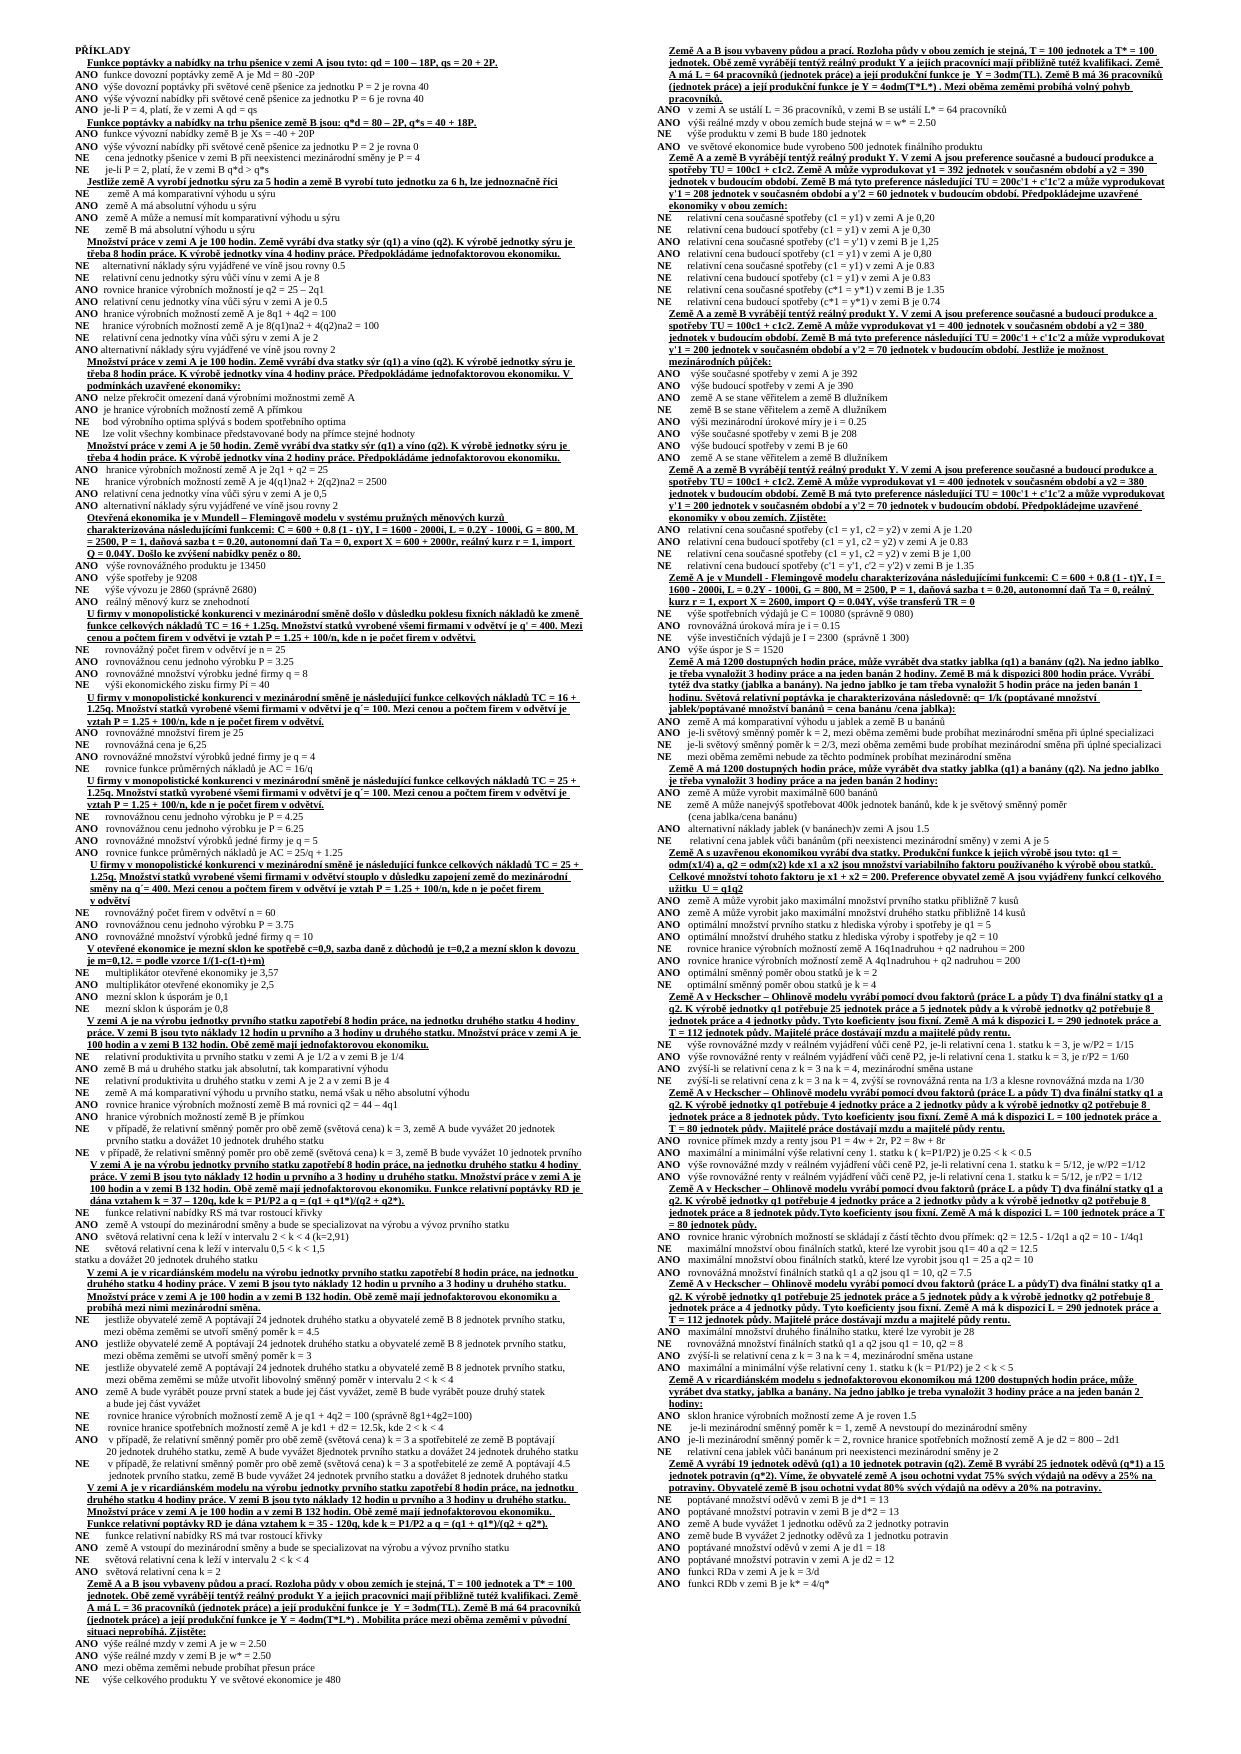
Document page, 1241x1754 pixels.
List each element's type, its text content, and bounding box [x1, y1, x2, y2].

text Otevřená ekonomika je v Mundell – Flemingově modelu v systému pružných měnových kurzů charakterizována následujícími funkcemi: C = 600 + 0.8 (1 - t)Y, I = 1600 - 2000i, L = 0.2Y - 1000i, G = 800, M = 2500, P = 1, daňová sazba t = 0.20, autonomní daň Ta = 0, export X = 600 + 2000r, reálný kurz r = 1, import Q = 0.04Y. Došlo ke zvýšení nabídky peněz o 80. [87, 512, 583, 559]
text V zemi A je v ricardiánském modelu na výrobu jednotky prvního statku zapotřebí 8 hodin práce, na jednotku druhého statku 4 hodiny práce. V zemi B jsou tyto náklady 12 hodin u prvního a 3 hodiny u druhého statku. Množství práce v zemi A je 100 hodin a v zemi B 132 hodin. Obě země mají jednofaktorovou ekonomiku a probíhá mezi nimi mezinárodní směna. [87, 1266, 583, 1314]
text U firmy v monopolistické konkurenci v mezinárodní směně je následující funkce celkových nákladů TC = 16 + 1.25q. Množství statků vyrobené všemi firmami v odvětví je q´= 100. Mezi cenou a počtem firem v odvětví je vztah P = 1.25 + 100/n, kde n je počet firem v odvětví. [87, 691, 583, 727]
text U firmy v monopolistické konkurenci v mezinárodní směně je následující funkce celkových nákladů TC = 25 + 1.25q. Množství statků vyrobené všemi firmami v odvětví je q´= 100. Mezi cenou a počtem firem v odvětví je vztah P = 1.25 + 100/n, kde n je počet firem v odvětví. [87, 775, 583, 811]
text NE relativní produktivita u druhého statku v zemi A je 2 a v zemi B je 4 [75, 1074, 583, 1087]
text Země A v ricardiánském modelu s jednofaktorovou ekonomikou má 1200 dostupných hodin práce, může vyrábet dva statky, jablka a banány. Na jedno jablko je treba vynaložit 3 hodiny práce a na jeden banán 2 hodiny: [669, 1374, 1165, 1410]
text ANO rovnice hranice výrobních možností země B má rovnici q2 = 44 – 4q1 [75, 1098, 583, 1111]
text ANO výše reálné mzdy v zemi B je w* = 2.50 [75, 1649, 583, 1662]
text ANO relativní cena současné spotřeby (c1 = y1, c2 = y2) v zemi A je 1.20 [657, 523, 1165, 536]
text Země A a B jsou vybaveny půdou a prací. Rozloha půdy v obou zemích je stejná, T = 100 jednotek a T* = 100 jednotek. Obě země vyrábějí tentýž reálný produkt Y a jejich pracovníci mají přibližně tutéž kvalifikaci. Země A má L = 64 pracovníků (jednotek práce) a její produkční funkce je Y = 3odm(TL). Země B má 36 pracovníků (jednotek práce) a její produkční funkce je Y = 4odm(T*L*) . Mezi oběma zeměmi probíhá volný pohyb pracovníků. [669, 44, 1165, 104]
text Země A má 1200 dostupných hodin práce, může vyrábět dva statky jablka (q1) a banány (q2). Na jedno jablko je třeba vynaložit 3 hodiny práce a na jeden banán 2 hodiny. Země B má k dispozici 800 hodin práce. Vyrábí tytéž dva statky (jablka a banány). Na jedno jablko je tam třeba vynaložit 5 hodin práce na jeden banán 1 hodinu. Světová relativní poptávka je charakterizována následovně: q= 1/k (poptávané množství jablek/poptávané množství banánů = cena banánu /cena jablka): [669, 655, 1165, 715]
text Země A má 1200 dostupných hodin práce, může vyrábět dva statky jablka (q1) a banány (q2). Na jedno jablko je třeba vynaložit 3 hodiny práce a na jeden banán 2 hodiny: [669, 763, 1165, 787]
text Země A s uzavřenou ekonomikou vyrábí dva statky. Produkční funkce k jejich výrobě jsou tyto: q1 = odm(x1/4) a, q2 = odm(x2) kde x1 a x2 jsou množství variabilního faktoru používaného k výrobě obou statků. Celkové množství tohoto faktoru je x1 + x2 = 200. Preference obyvatel země A jsou vyjádřeny funkcí celkového užitku U = q1q2 [669, 847, 1165, 895]
text V otevřené ekonomice je mezní sklon ke spotřebě c=0,9, sazba daně z důchodů je t=0,2 a mezní sklon k dovozu je m=0,12. = podle vzorce 1/(1-c(1-t)+m) [87, 943, 583, 967]
text V zemi A je na výrobu jednotky prvního statku zapotřebí 8 hodin práce, na jednotku druhého statku 4 hodiny práce. V zemi B jsou tyto náklady 12 hodin u prvního a 3 hodiny u druhého statku. Množství práce v zemi A je 100 hodin a v zemi B 132 hodin. Obě země mají jednofaktorovou ekonomiku. [87, 1015, 583, 1051]
text Množství práce v zemi A je 100 hodin. Země vyrábí dva statky sýr (q1) a víno (q2). K výrobě jednotky sýru je třeba 8 hodin práce. K výrobě jednotky vína 4 hodiny práce. Předpokládáme jednofaktorovou ekonomiku. V podmínkách uzavřené ekonomiky: [87, 356, 583, 392]
text Země A a B jsou vybaveny půdou a prací. Rozloha půdy v obou zemích je stejná, T = 100 jednotek a T* = 100 jednotek. Obě země vyrábějí tentýž reálný produkt Y a jejich pracovníci mají přibližně tutéž kvalifikaci. Země A má L = 36 pracovníků (jednotek práce) a její produkční funkce je Y = 3odm(TL). Země B má 64 pracovníků (jednotek práce) a její produkční funkce je Y = 4odm(T*L*) . Mobilita práce mezi oběma zeměmi v původní situaci neprobíhá. Zjistěte: [87, 1578, 583, 1638]
text NE výše celkového produktu Y ve světové ekonomice je 480 [75, 1673, 583, 1686]
list ANO alternativní náklady sýru vyjádřené ve víně jsou rovny 2 [75, 499, 583, 512]
